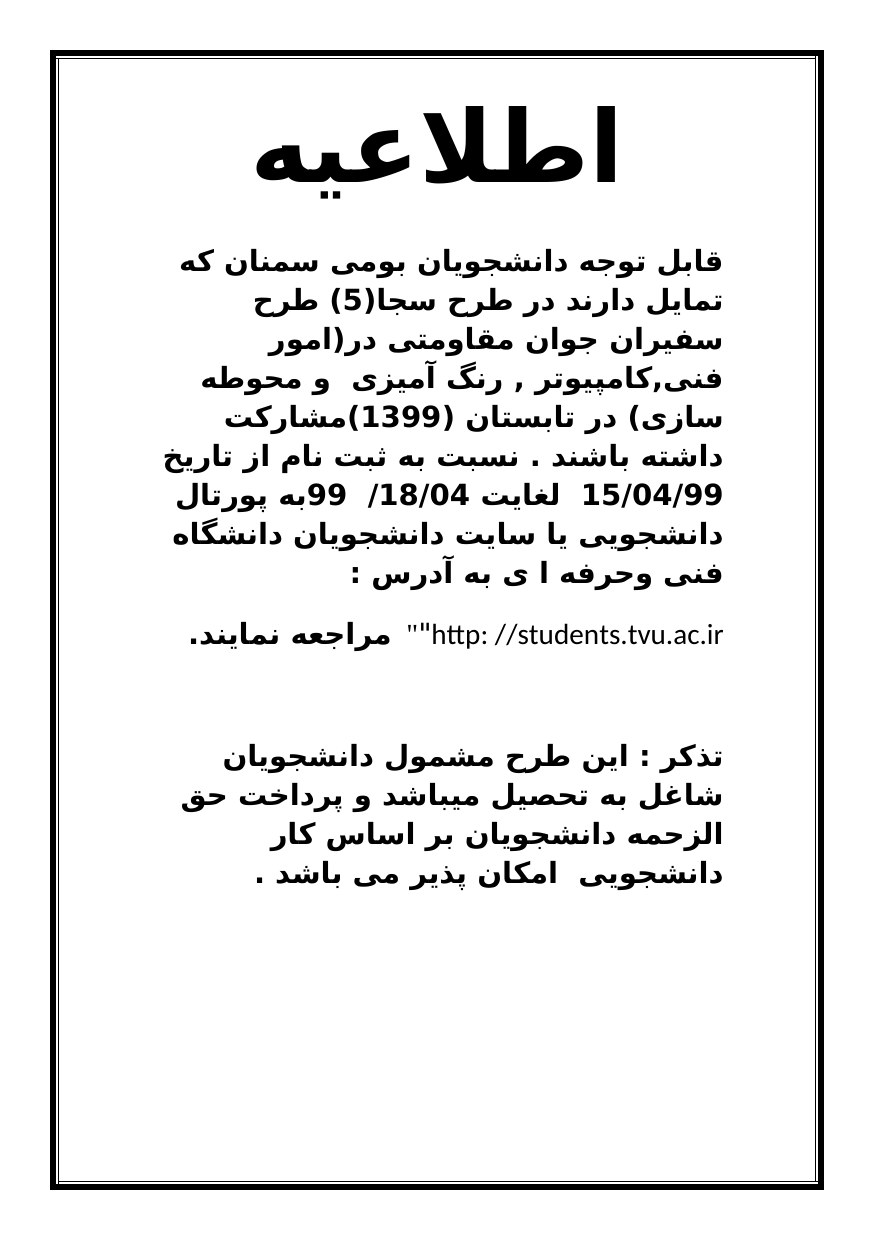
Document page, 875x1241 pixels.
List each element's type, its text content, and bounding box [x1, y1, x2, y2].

text قابل توجه دانشجویان بومی سمنان که تمایل دارند در طرح سجا(5) طرح سفیران جوان مقاومتی در(امور فنی,کامپیوتر , رنگ آمیزی و محوطه سازی) در تابستان (1399)مشارکت داشته باشند . نسبت به ثبت نام از تاریخ 15/04/99 لغایت 18/04/ 99به پورتال دانشجویی یا سایت دانشجویان دانشگاه فنی وحرفه ا ی به آدرس : [150, 245, 724, 590]
text http: //students.tvu.ac.ir"" مراجعه نمایند. [150, 616, 724, 652]
text تذکر : این طرح مشمول دانشجویان شاغل به تحصیل میباشد و پرداخت حق الزحمه دانشجویان بر اساس کار دانشجویی امکان پذیر می باشد . [150, 740, 724, 891]
text اطلاعیه [150, 90, 724, 206]
